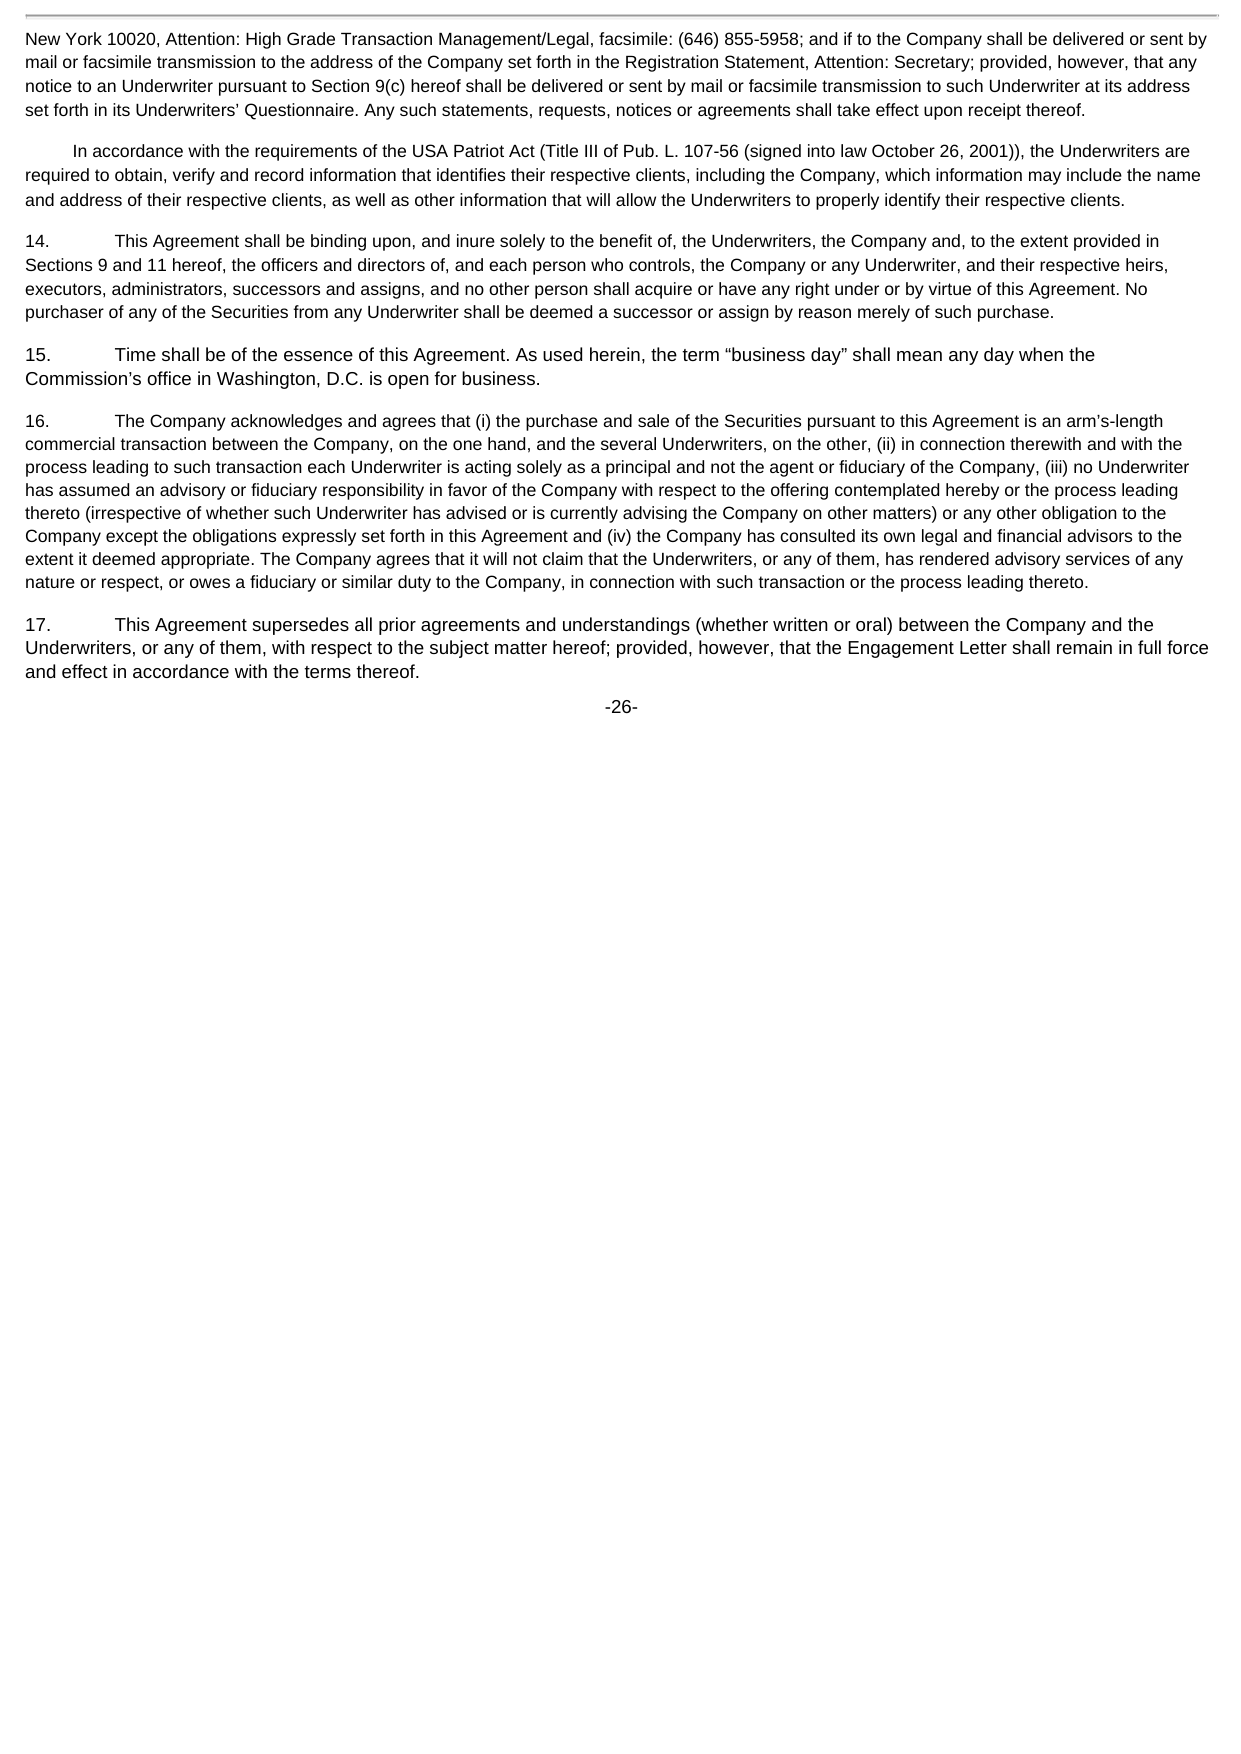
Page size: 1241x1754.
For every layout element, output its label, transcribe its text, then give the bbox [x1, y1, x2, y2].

picture [23, 14, 1220, 21]
text New York 10020, Attention: High Grade Transaction Management/Legal, facsimile: (646) 855-5958; and if to the Company shall be delivered or sent by mail or facsimile transmission to the address of the Company set forth in the Registration Statement, Attention: Secretary; provided, however, that any notice to an Underwriter pursuant to Section 9(c) hereof shall be delivered or sent by mail or facsimile transmission to such Underwriter at its address set forth in its Underwriters’ Questionnaire. Any such statements, requests, notices or agreements shall take effect upon receipt thereof. [25, 28, 1213, 120]
list This Agreement supersedes all prior agreements and understandings (whether written or oral) between the Company and the Underwriters, or any of them, with respect to the subject matter hereof; provided, however, that the Engagement Letter shall remain in full force and effect in accordance with the terms thereof. [25, 613, 1213, 682]
list Time shall be of the essence of this Agreement. As used herein, the term “business day” shall mean any day when the Commission’s office in Washington, D.C. is open for business. [25, 343, 1213, 390]
text -26- [25, 696, 1217, 718]
list The Company acknowledges and agrees that (i) the purchase and sale of the Securities pursuant to this Agreement is an arm’s-length commercial transaction between the Company, on the one hand, and the several Underwriters, on the other, (ii) in connection therewith and with the process leading to such transaction each Underwriter is acting solely as a principal and not the agent or fiduciary of the Company, (iii) no Underwriter has assumed an advisory or fiduciary responsibility in favor of the Company with respect to the offering contemplated hereby or the process leading thereto (irrespective of whether such Underwriter has advised or is currently advising the Company on other matters) or any other obligation to the Company except the obligations expressly set forth in this Agreement and (iv) the Company has consulted its own legal and financial advisors to the extent it deemed appropriate. The Company agrees that it will not claim that the Underwriters, or any of them, has rendered advisory services of any nature or respect, or owes a fiduciary or similar duty to the Company, in connection with such transaction or the process leading thereto. [25, 411, 1213, 592]
text In accordance with the requirements of the USA Patriot Act (Title III of Pub. L. 107-56 (signed into law October 26, 2001)), the Underwriters are required to obtain, verify and record information that identifies their respective clients, including the Company, which information may include the name and address of their respective clients, as well as other information that will allow the Underwriters to properly identify their respective clients. [25, 141, 1207, 210]
list This Agreement shall be binding upon, and inure solely to the benefit of, the Underwriters, the Company and, to the extent provided in Sections 9 and 11 hereof, the officers and directors of, and each person who controls, the Company or any Underwriter, and their respective heirs, executors, administrators, successors and assigns, and no other person shall acquire or have any right under or by virtue of this Agreement. No purchaser of any of the Securities from any Underwriter shall be deemed a successor or assign by reason merely of such purchase. [25, 231, 1213, 322]
